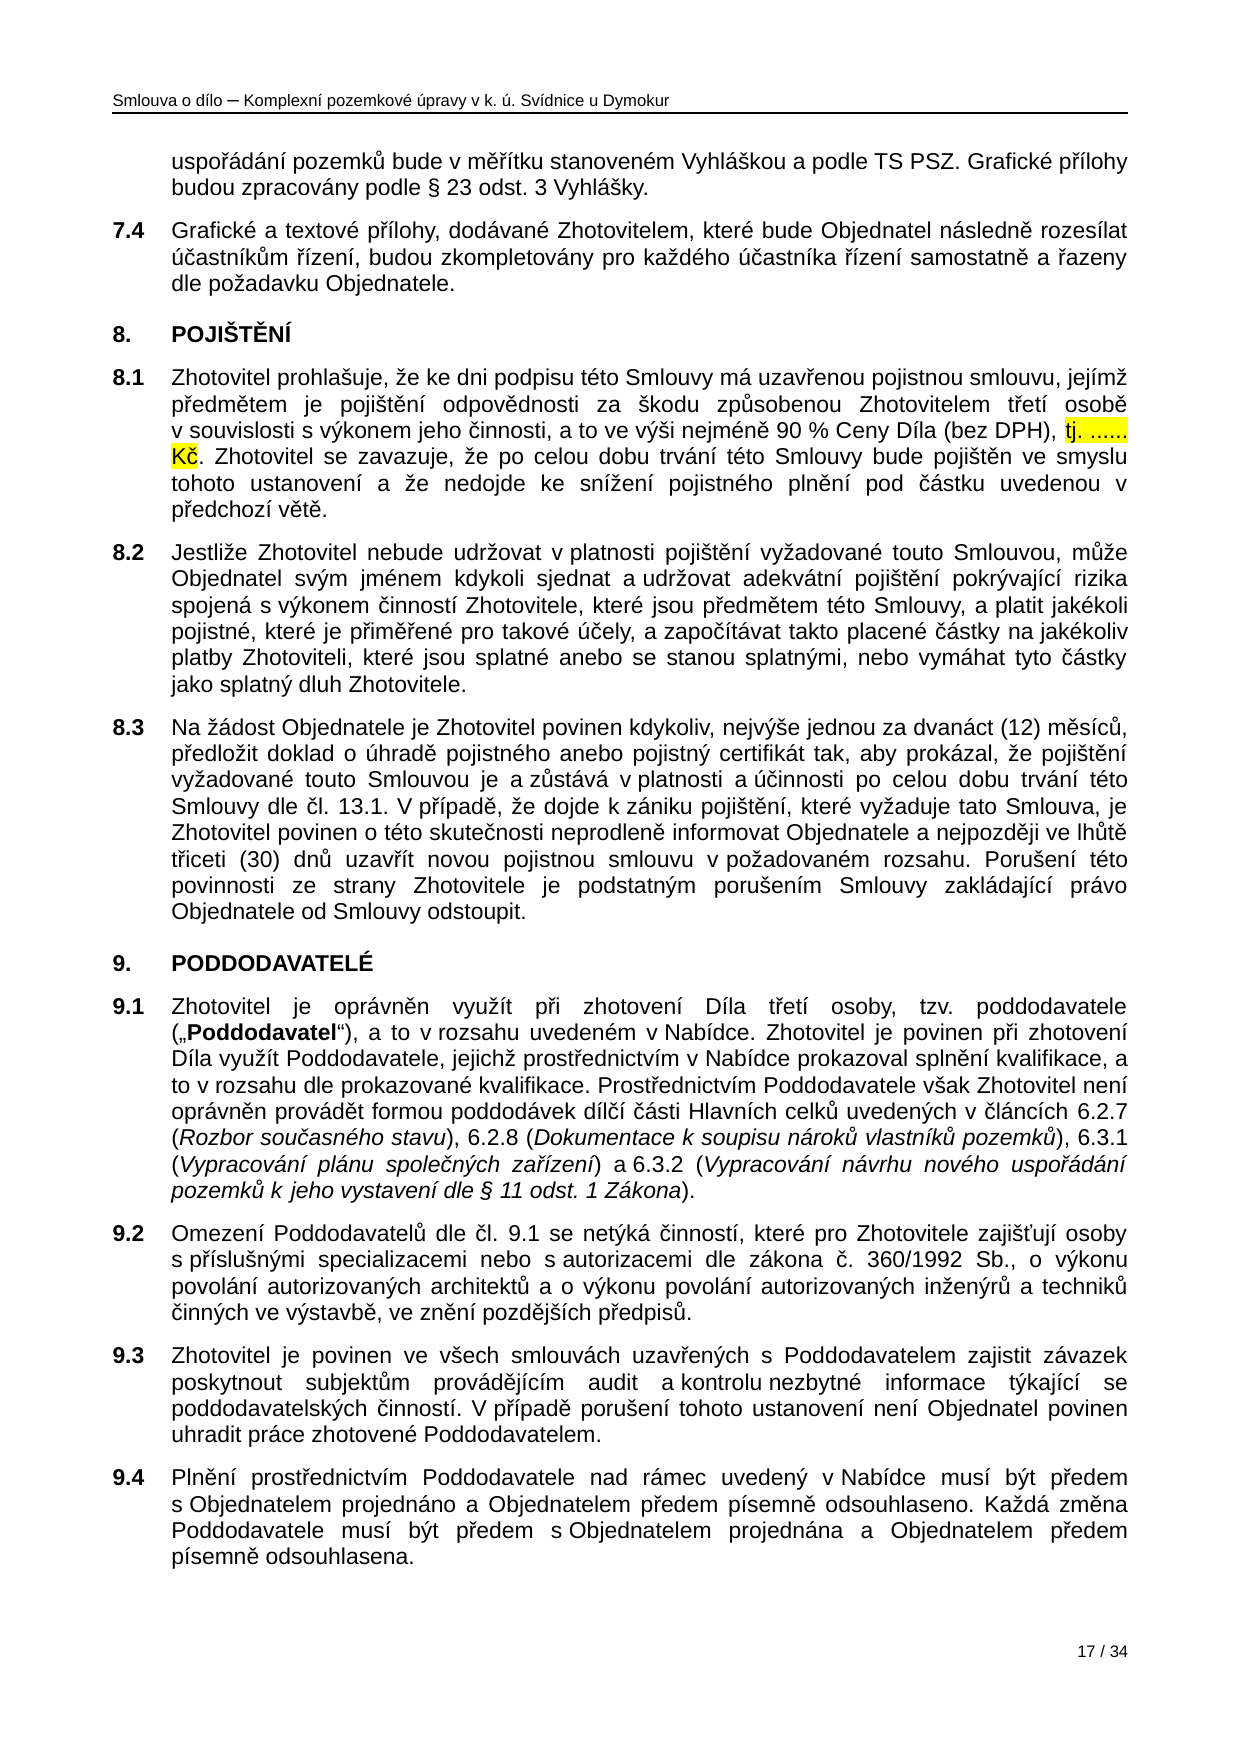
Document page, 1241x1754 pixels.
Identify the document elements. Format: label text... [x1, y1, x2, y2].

text Grafické a textové přílohy, dodávané Zhotovitelem, které bude Objednatel následně rozesílat účastníkům řízení, budou zkompletovány pro každého účastníka řízení samostatně a řazeny dle požadavku Objednatele. [112, 217, 1128, 296]
text Omezení Poddodavatelů dle čl. 9.1 se netýká činností, které pro Zhotovitele zajišťují osoby s příslušnými specializacemi nebo s autorizacemi dle zákona č. 360/1992 Sb., o výkonu povolání autorizovaných architektů a o výkonu povolání autorizovaných inženýrů a techniků činných ve výstavbě, ve znění pozdějších předpisů. [112, 1220, 1128, 1326]
text Zhotovitel prohlašuje, že ke dni podpisu této Smlouvy má uzavřenou pojistnou smlouvu, jejímž předmětem je pojištění odpovědnosti za škodu způsobenou Zhotovitelem třetí osobě v souvislosti s výkonem jeho činnosti, a to ve výši nejméně 90 % Ceny Díla (bez DPH), tj. ...... Kč. Zhotovitel se zavazuje, že po celou dobu trvání této Smlouvy bude pojištěn ve smyslu tohoto ustanovení a že nedojde ke snížení pojistného plnění pod částku uvedenou v předchozí větě. [112, 364, 1128, 522]
text Zhotovitel je oprávněn využít při zhotovení Díla třetí osoby, tzv. poddodavatele („Poddodavatel“), a to v rozsahu uvedeném v Nabídce. Zhotovitel je povinen při zhotovení Díla využít Poddodavatele, jejichž prostřednictvím v Nabídce prokazoval splnění kvalifikace, a to v rozsahu dle prokazované kvalifikace. Prostřednictvím Poddodavatele však Zhotovitel není oprávněn provádět formou poddodávek dílčí části Hlavních celků uvedených v článcích 6.2.7 (Rozbor současného stavu), 6.2.8 (Dokumentace k soupisu nároků vlastníků pozemků), 6.3.1 (Vypracování plánu společných zařízení) a 6.3.2 (Vypracování návrhu nového uspořádání pozemků k jeho vystavení dle § 11 odst. 1 Zákona). [112, 993, 1128, 1203]
text Zhotovitel je povinen ve všech smlouvách uzavřených s Poddodavatelem zajistit závazek poskytnout subjektům provádějícím audit a kontrolu nezbytné informace týkající se poddodavatelských činností. V případě porušení tohoto ustanovení není Objednatel povinen uhradit práce zhotovené Poddodavatelem. [112, 1342, 1128, 1448]
text Plnění prostřednictvím Poddodavatele nad rámec uvedený v Nabídce musí být předem s Objednatelem projednáno a Objednatelem předem písemně odsouhlaseno. Každá změna Poddodavatele musí být předem s Objednatelem projednána a Objednatelem předem písemně odsouhlasena. [112, 1464, 1128, 1570]
text Jestliže Zhotovitel nebude udržovat v platnosti pojištění vyžadované touto Smlouvou, může Objednatel svým jménem kdykoli sjednat a udržovat adekvátní pojištění pokrývající rizika spojená s výkonem činností Zhotovitele, které jsou předmětem této Smlouvy, a platit jakékoli pojistné, které je přiměřené pro takové účely, a započítávat takto placené částky na jakékoliv platby Zhotoviteli, které jsou splatné anebo se stanou splatnými, nebo vymáhat tyto částky jako splatný dluh Zhotovitele. [112, 539, 1128, 697]
text Pojištění [112, 321, 1128, 347]
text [112, 148, 1128, 200]
text Na žádost Objednatele je Zhotovitel povinen kdykoliv, nejvýše jednou za dvanáct (12) měsíců, předložit doklad o úhradě pojistného anebo pojistný certifikát tak, aby prokázal, že pojištění vyžadované touto Smlouvou je a zůstává v platnosti a účinnosti po celou dobu trvání této Smlouvy dle čl. 13.1. V případě, že dojde k zániku pojištění, které vyžaduje tato Smlouva, je Zhotovitel povinen o této skutečnosti neprodleně informovat Objednatele a nejpozději ve lhůtě třiceti (30) dnů uzavřít novou pojistnou smlouvu v požadovaném rozsahu. Porušení této povinnosti ze strany Zhotovitele je podstatným porušením Smlouvy zakládající právo Objednatele od Smlouvy odstoupit. [112, 714, 1128, 924]
text Poddodavatelé [112, 949, 1128, 976]
